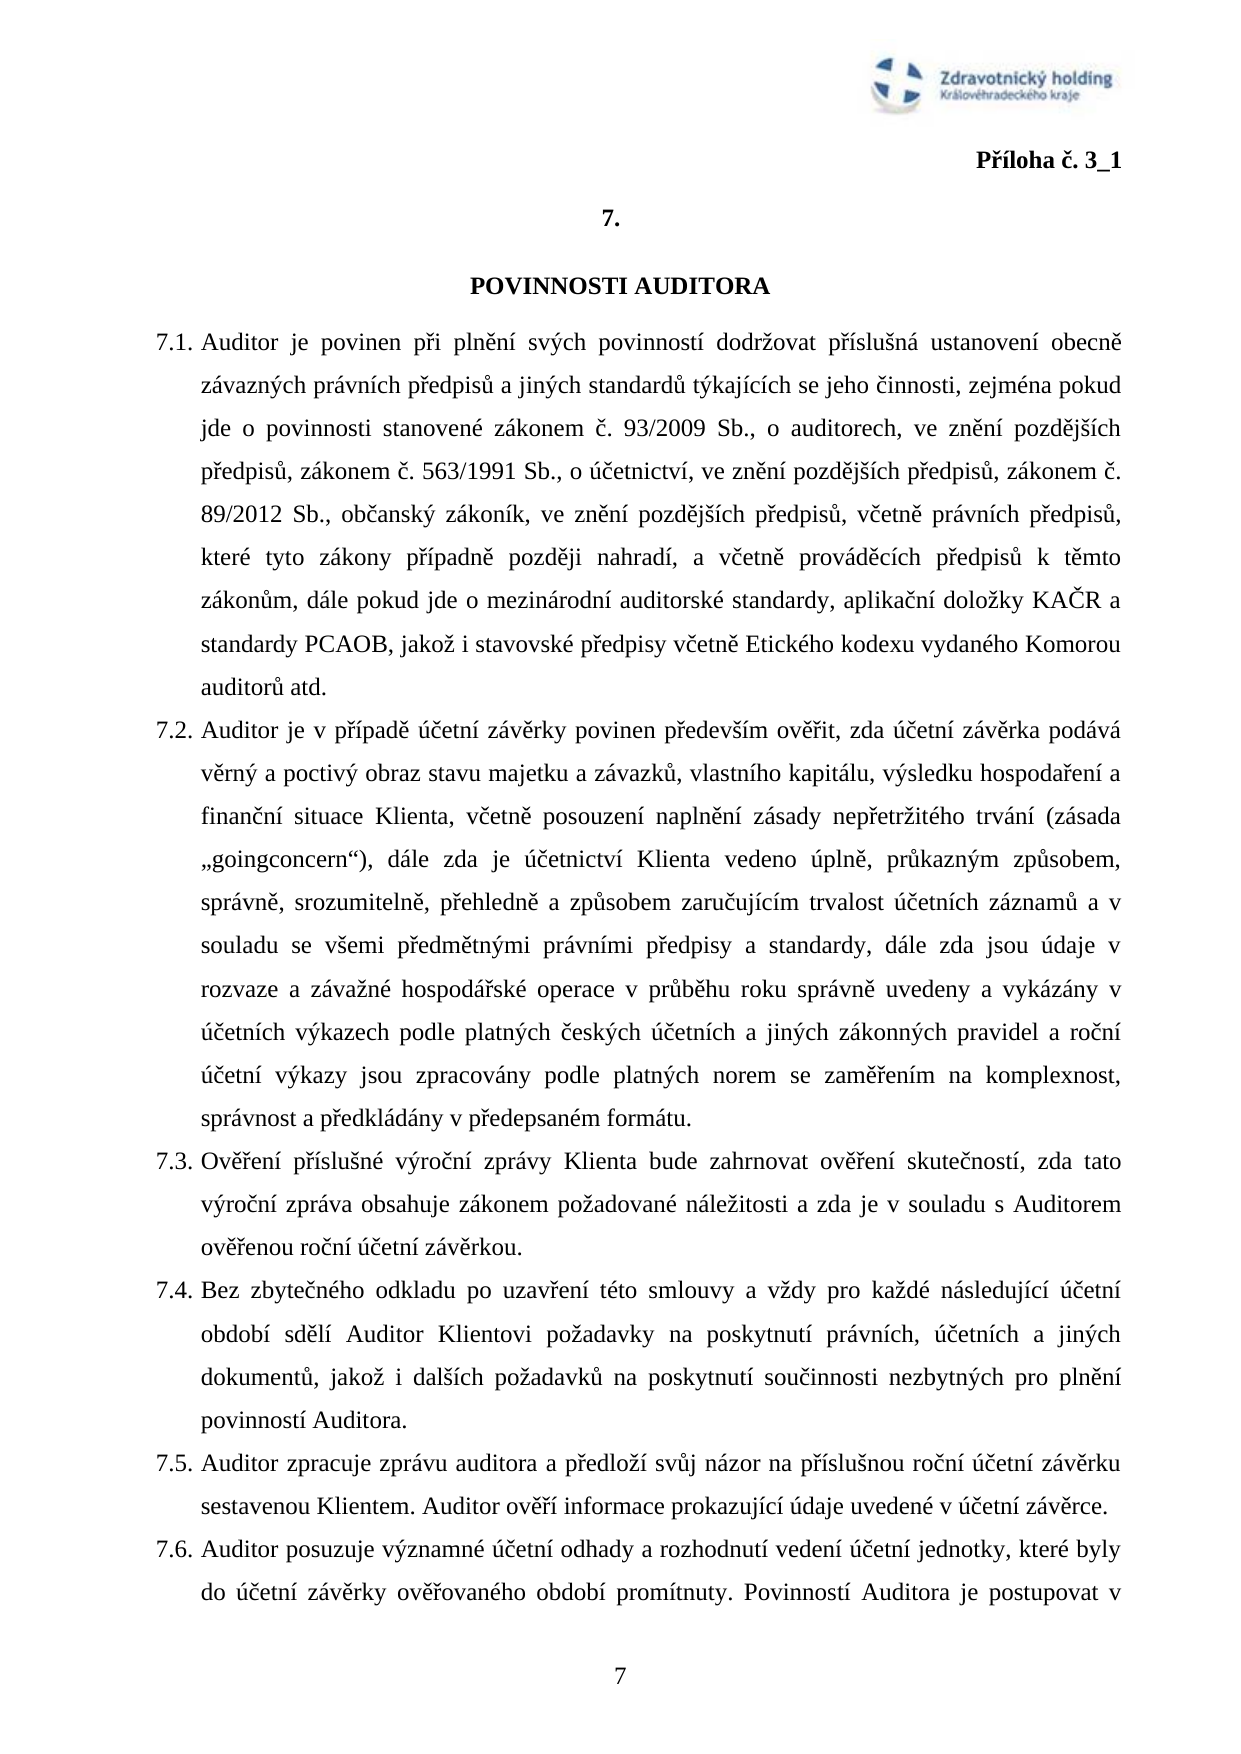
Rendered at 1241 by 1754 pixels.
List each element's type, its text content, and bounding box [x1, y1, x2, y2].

subtitle POVINNOSTI AUDITORA [118, 271, 1122, 300]
list Bez zbytečného odkladu po uzavření této smlouvy a vždy pro každé následující účetní období sdělí Auditor Klientovi požadavky na poskytnutí právních, účetních a jiných dokumentů, jakož i dalších požadavků na poskytnutí součinnosti nezbytných pro plnění povinností Auditora. [156, 1276, 1122, 1434]
list Auditor zpracuje zprávu auditora a předloží svůj názor na příslušnou roční účetní závěrku sestavenou Klientem. Auditor ověří informace prokazující údaje uvedené v účetní závěrce. [156, 1448, 1122, 1520]
picture [846, 39, 1137, 133]
list Auditor je v případě účetní závěrky povinen především ověřit, zda účetní závěrka podává věrný a poctivý obraz stavu majetku a závazků, vlastního kapitálu, výsledku hospodaření a finanční situace Klienta, včetně posouzení naplnění zásady nepřetržitého trvání (zásada „goingconcern“), dále zda je účetnictví Klienta vedeno úplně, průkazným způsobem, správně, srozumitelně, přehledně a způsobem zaručujícím trvalost účetních záznamů a v souladu se všemi předmětnými právními předpisy a standardy, dále zda jsou údaje v rozvaze a závažné hospodářské operace v průběhu roku správně uvedeny a vykázány v účetních výkazech podle platných českých účetních a jiných zákonných pravidel a roční účetní výkazy jsou zpracovány podle platných norem se zaměřením na komplexnost, správnost a předkládány v předepsaném formátu. [156, 715, 1122, 1132]
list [156, 1534, 1122, 1606]
list Auditor je povinen při plnění svých povinností dodržovat příslušná ustanovení obecně závazných právních předpisů a jiných standardů týkajících se jeho činnosti, zejména pokud jde o povinnosti stanovené zákonem č. 93/2009 Sb., o auditorech, ve znění pozdějších předpisů, zákonem č. 563/1991 Sb., o účetnictví, ve znění pozdějších předpisů, zákonem č. 89/2012 Sb., občanský zákoník, ve znění pozdějších předpisů, včetně právních předpisů, které tyto zákony případně později nahradí, a včetně prováděcích předpisů k těmto zákonům, dále pokud jde o mezinárodní auditorské standardy, aplikační doložky KAČR a standardy PCAOB, jakož i stavovské předpisy včetně Etického kodexu vydaného Komorou auditorů atd. [156, 327, 1122, 701]
list Ověření příslušné výroční zprávy Klienta bude zahrnovat ověření skutečností, zda tato výroční zpráva obsahuje zákonem požadované náležitosti a zda je v souladu s Auditorem ověřenou roční účetní závěrkou. [156, 1146, 1122, 1261]
